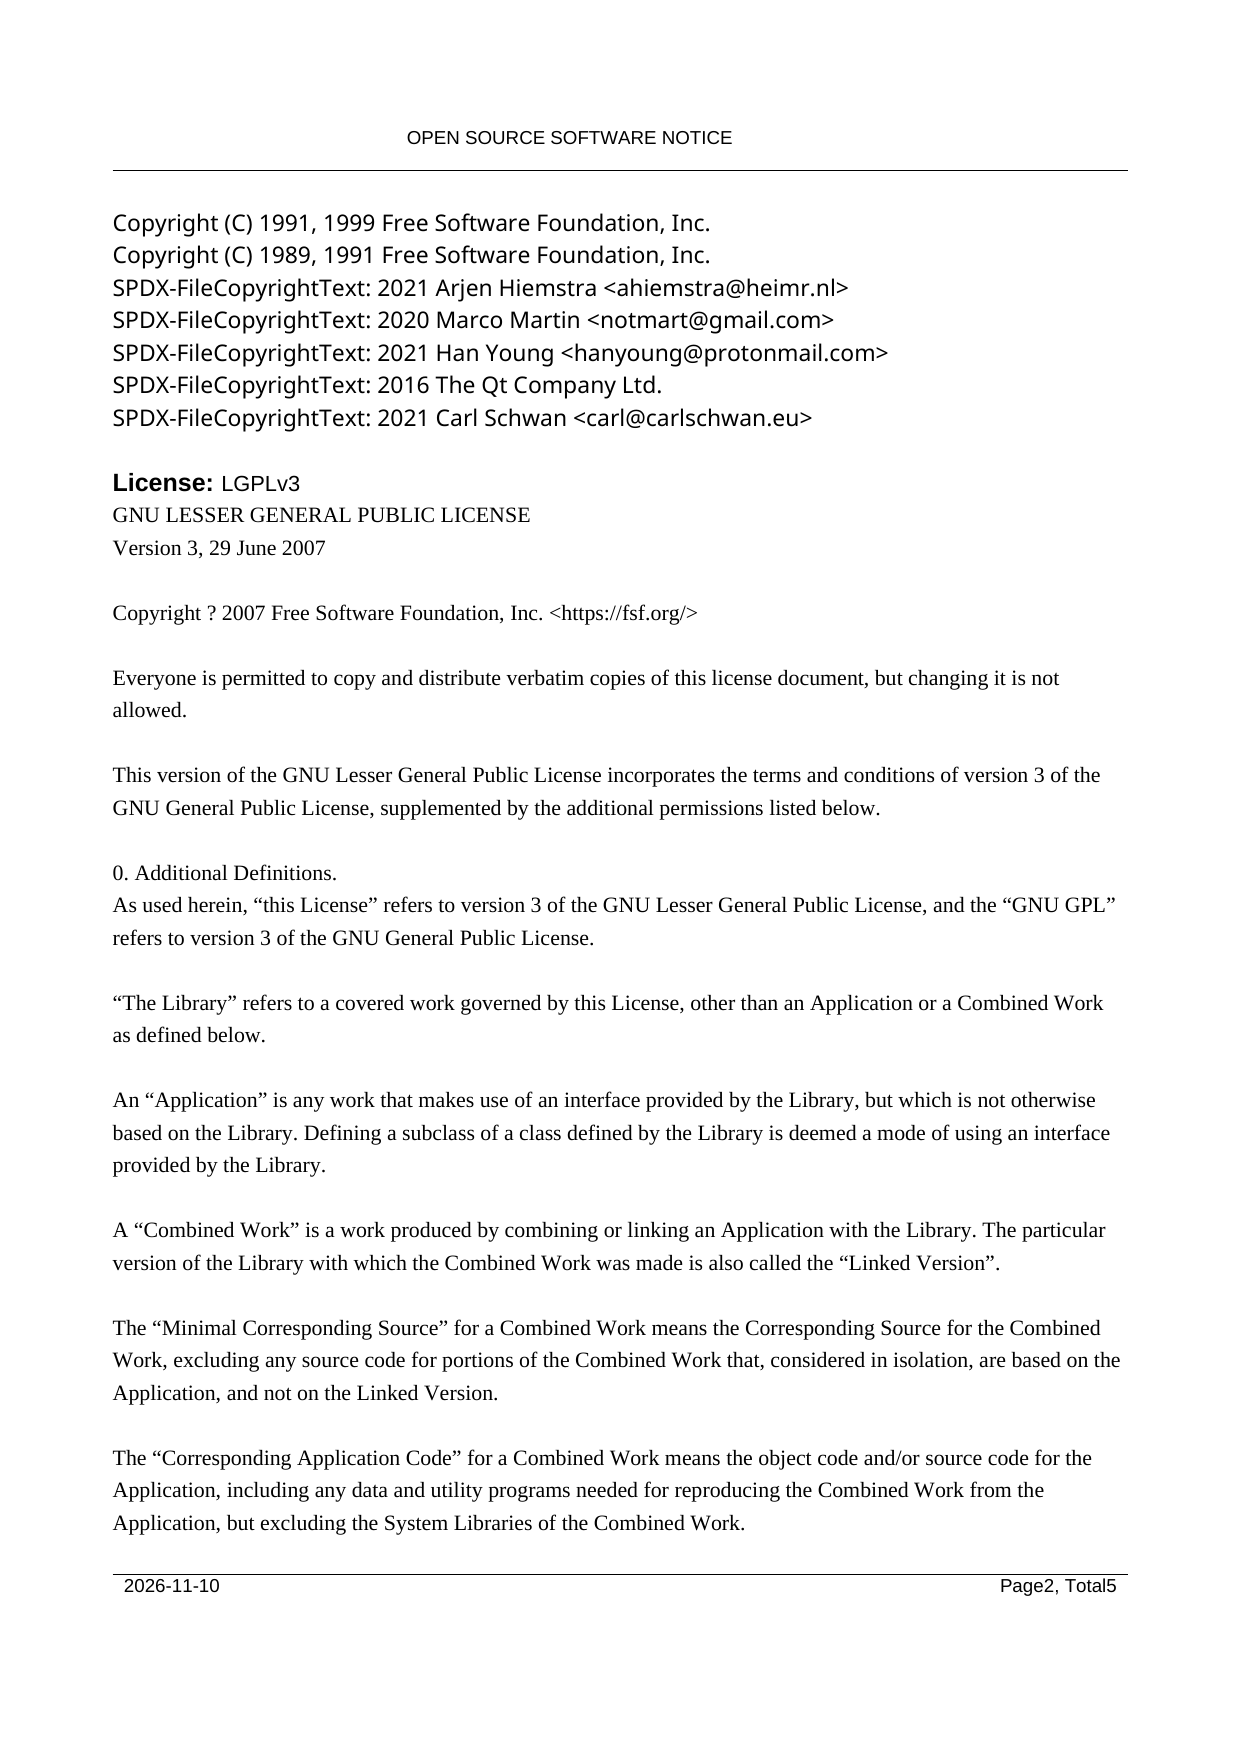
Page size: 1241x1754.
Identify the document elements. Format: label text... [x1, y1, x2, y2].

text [112, 206, 1128, 466]
text License: LGPLv3 [112, 466, 1128, 499]
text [112, 499, 1128, 1539]
